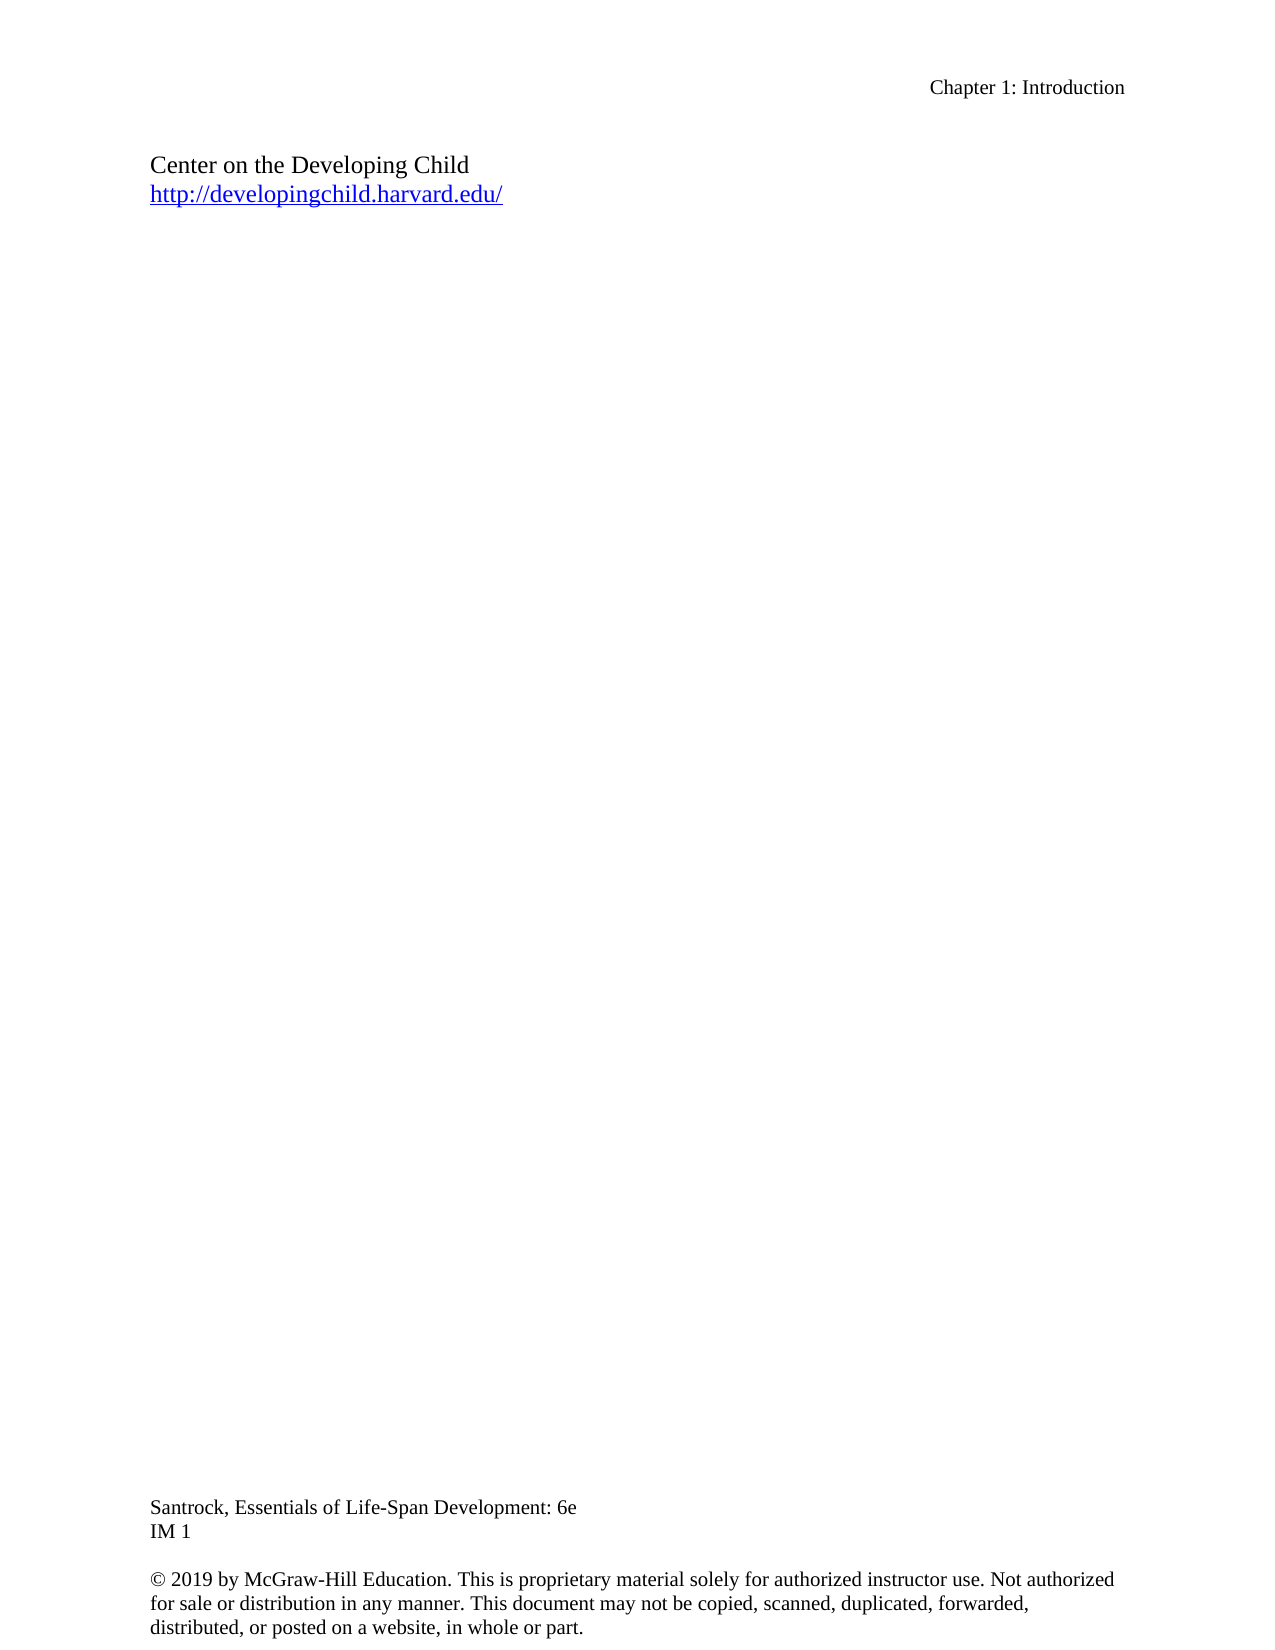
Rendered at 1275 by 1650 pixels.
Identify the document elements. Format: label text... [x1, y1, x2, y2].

text http://developingchild.harvard.edu/ [150, 179, 1125, 207]
text Center on the Developing Child [150, 150, 1125, 179]
